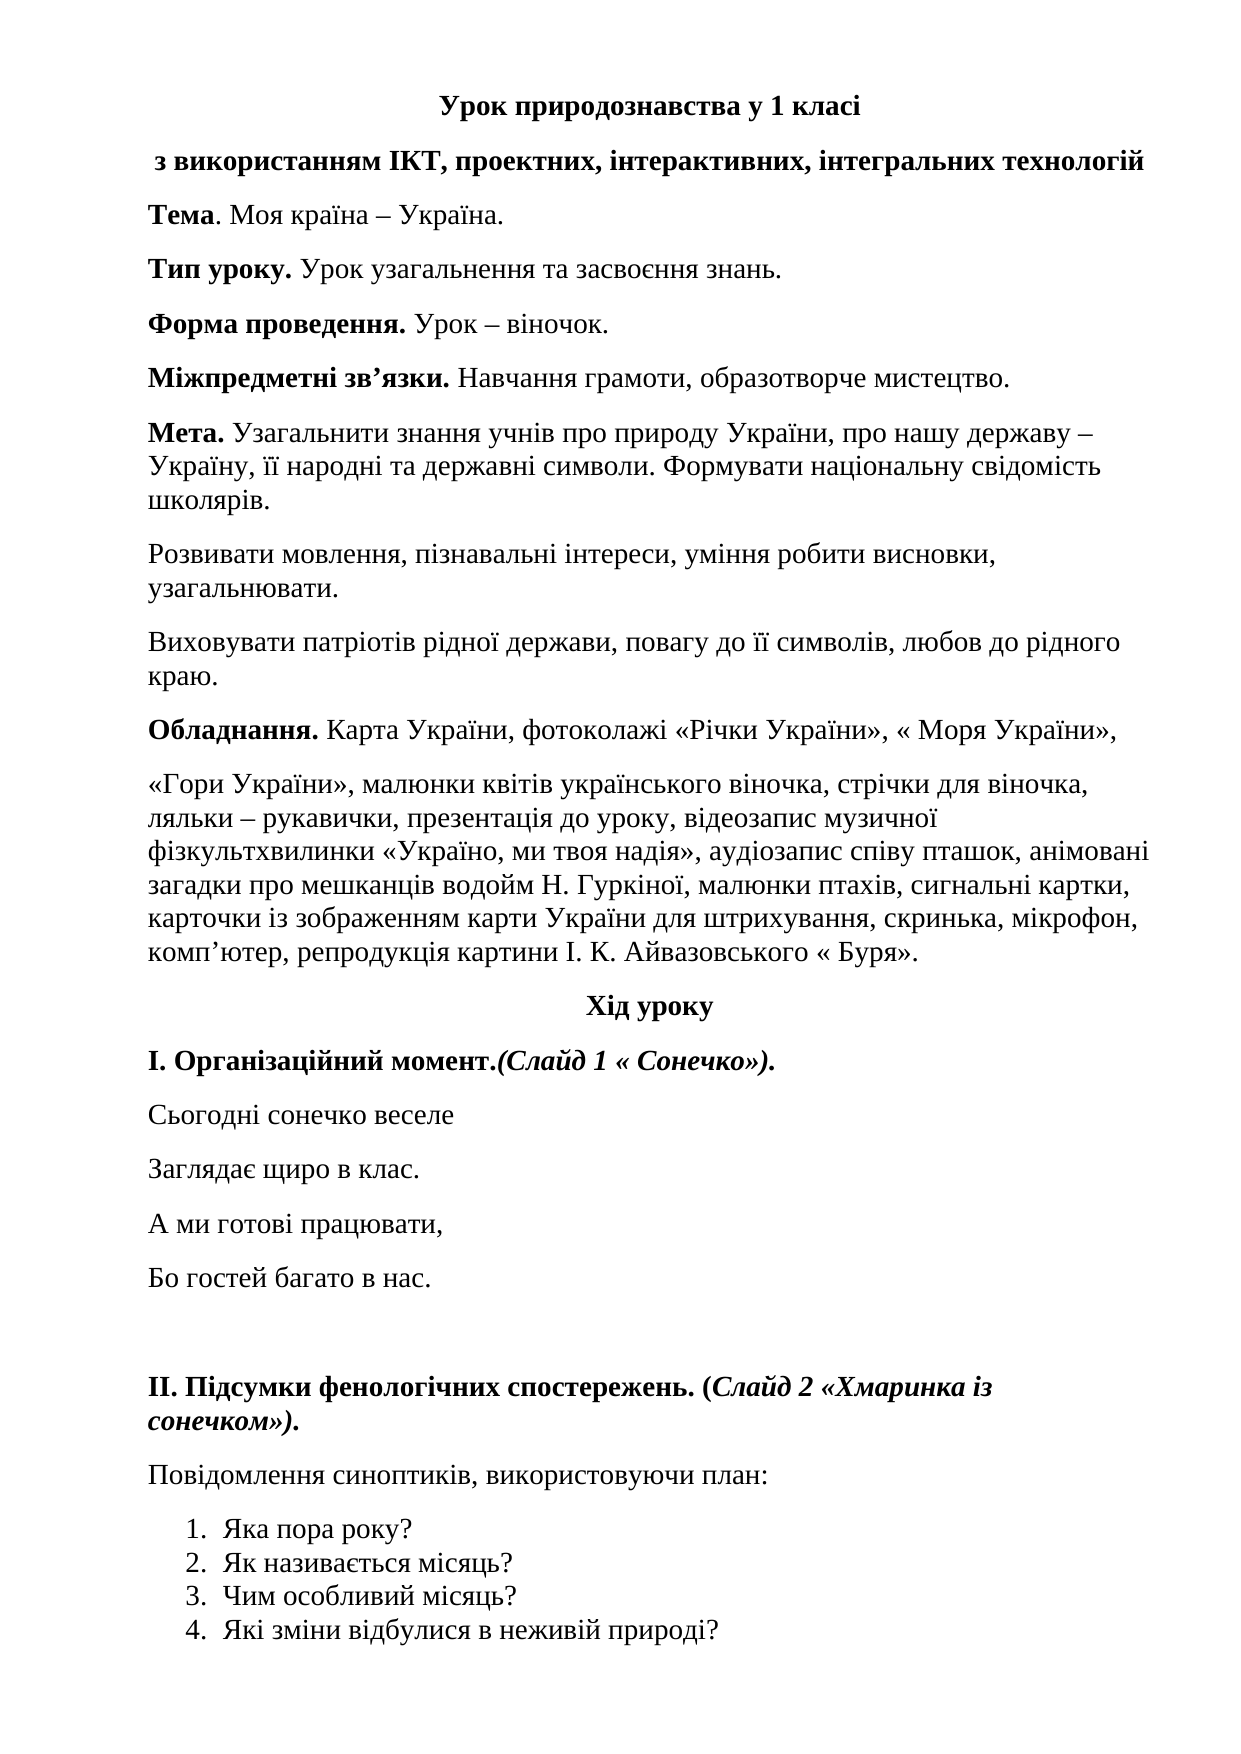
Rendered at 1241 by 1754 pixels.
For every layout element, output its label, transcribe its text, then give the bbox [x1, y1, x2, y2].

text Виховувати патріотів рідної держави, повагу до її символів, любов до рідного краю. [148, 624, 1152, 691]
text Тема. Моя країна – Україна. [148, 197, 1152, 231]
text з використанням ІКТ, проектних, інтерактивних, інтегральних технологій [148, 143, 1152, 176]
list Які зміни відбулися в неживій природі? [185, 1612, 1152, 1646]
text Розвивати мовлення, пізнавальні інтереси, уміння робити висновки, узагальнювати. [148, 536, 1152, 603]
text Міжпредметні зв’язки. Навчання грамоти, образотворче мистецтво. [148, 360, 1152, 394]
text Повідомлення синоптиків, використовуючи план: [148, 1457, 1152, 1491]
text Урок природознавства у 1 класі [148, 88, 1152, 122]
text «Гори України», малюнки квітів українського віночка, стрічки для віночка, ляльки – рукавички, презентація до уроку, відеозапис музичної фізкультхвилинки «Україно, ми твоя надія», аудіозапис співу пташок, анімовані загадки про мешканців водойм Н. Гуркіної, малюнки птахів, сигнальні картки, карточки із зображенням карти України для штрихування, скринька, мікрофон, комп’ютер, репродукція картини І. К. Айвазовського « Буря». [148, 766, 1152, 968]
text Мета. Узагальнити знання учнів про природу України, про нашу державу – Україну, її народні та державні символи. Формувати національну свідомість школярів. [148, 415, 1152, 515]
text Форма проведення. Урок – віночок. [148, 306, 1152, 339]
text Хід уроку [148, 988, 1152, 1022]
text А ми готові працювати, [148, 1206, 1152, 1239]
text І. Організаційний момент.(Слайд 1 « Сонечко»). [148, 1043, 1152, 1076]
text Тип уроку. Урок узагальнення та засвоєння знань. [148, 252, 1152, 285]
text Сьогодні сонечко веселе [148, 1097, 1152, 1131]
list Як називається місяць? [185, 1545, 1152, 1578]
text ІІ. Підсумки фенологічних спостережень. (Слайд 2 «Хмаринка із сонечком»). [148, 1369, 1152, 1436]
list Яка пора року? [185, 1511, 1152, 1545]
text Бо гостей багато в нас. [148, 1260, 1152, 1294]
text Заглядає щиро в клас. [148, 1152, 1152, 1185]
text Обладнання. Карта України, фотоколажі «Річки України», « Моря України», [148, 712, 1152, 746]
list Чим особливий місяць? [185, 1578, 1152, 1612]
